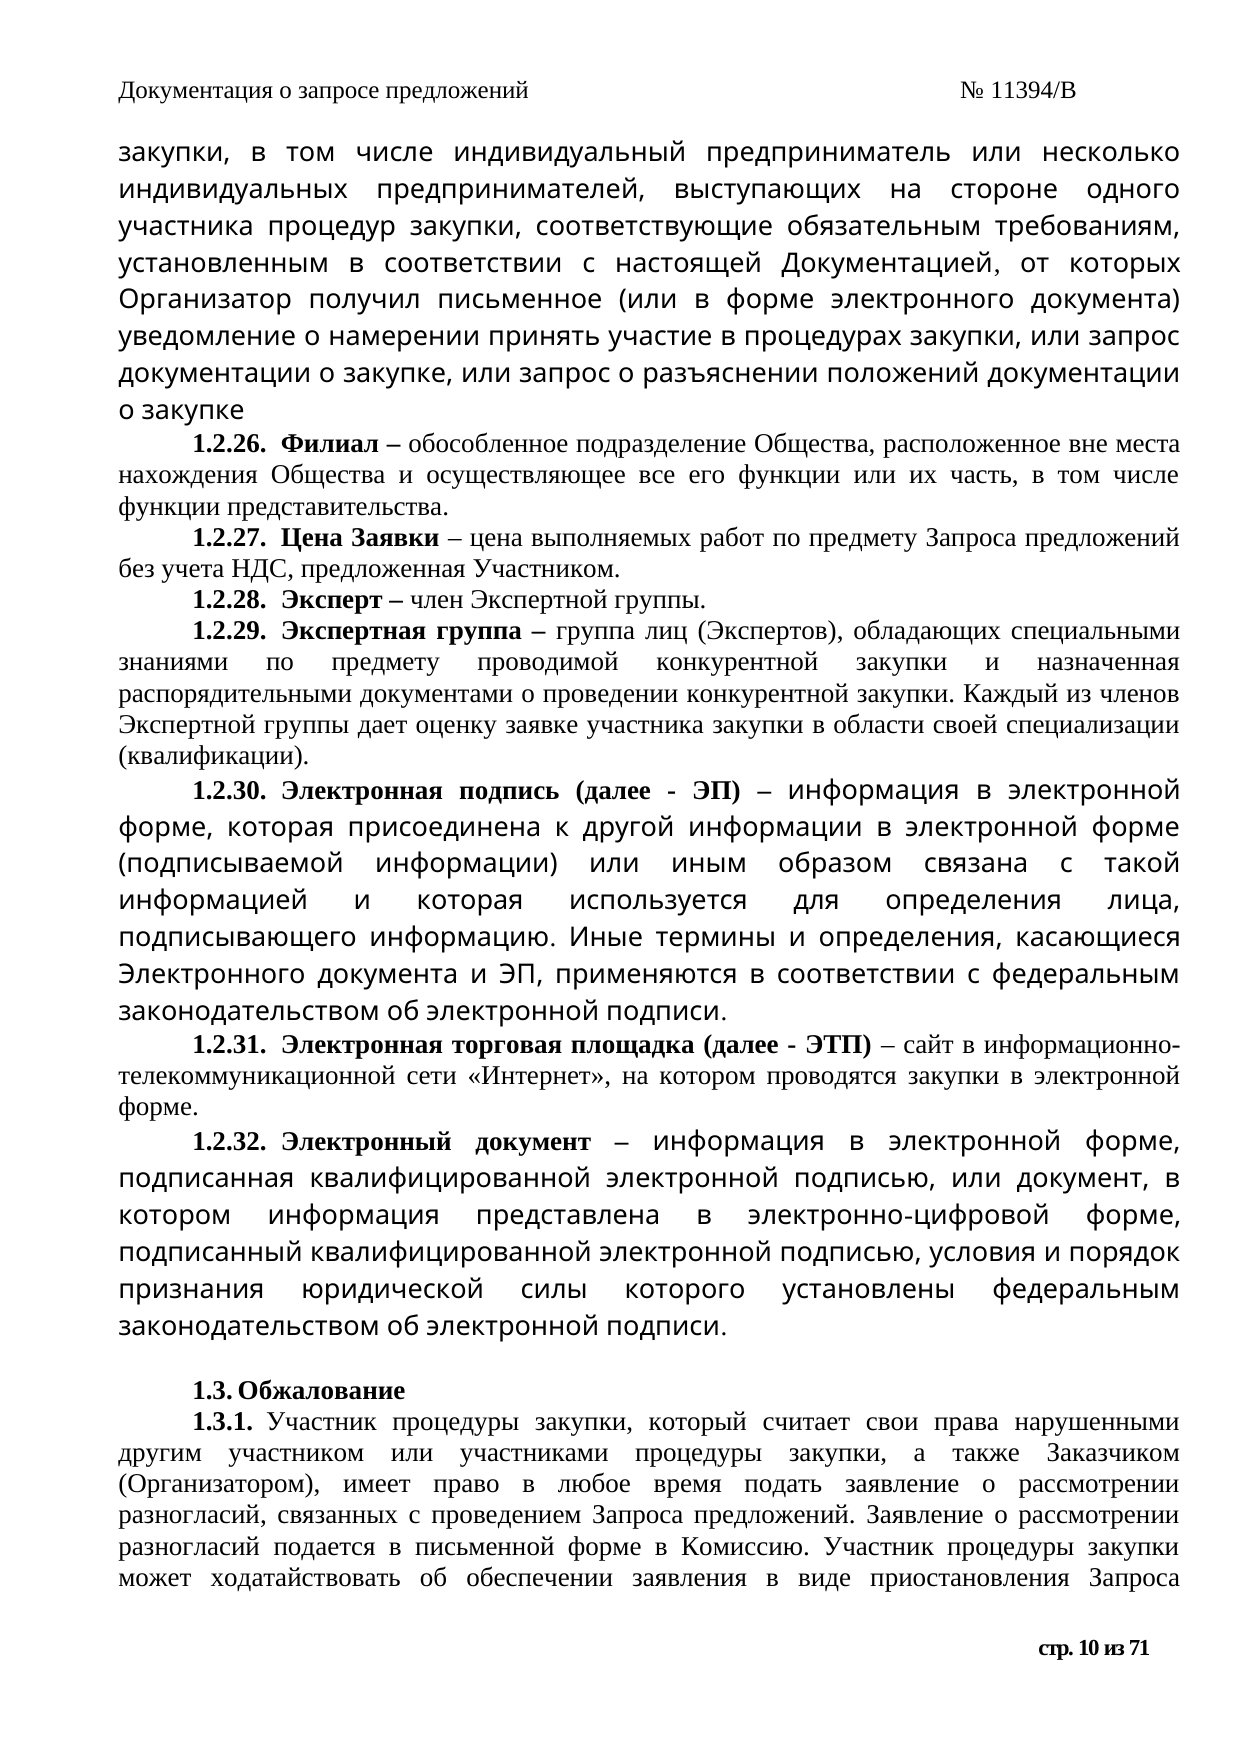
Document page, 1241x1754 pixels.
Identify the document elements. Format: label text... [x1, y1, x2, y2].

list Экспертная группа – группа лиц (Экспертов), обладающих специальными знаниями по предмету проводимой конкурентной закупки и назначенная распорядительными документами о проведении конкурентной закупки. Каждый из членов Экспертной группы дает оценку заявке участника закупки в области своей специализации (квалификации). [118, 614, 1181, 770]
list Цена Заявки – цена выполняемых работ по предмету Запроса предложений без учета НДС, предложенная Участником. [118, 521, 1181, 583]
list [118, 132, 1181, 427]
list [118, 1405, 1181, 1592]
list Филиал – обособленное подразделение Общества, расположенное вне места нахождения Общества и осуществляющее все его функции или их часть, в том числе функции представительства. [118, 427, 1181, 521]
list Электронная подпись (далее - ЭП) – информация в электронной форме, которая присоединена к другой информации в электронной форме (подписываемой информации) или иным образом связана с такой информацией и которая используется для определения лица, подписывающего информацию. Иные термины и определения, касающиеся Электронного документа и ЭП, применяются в соответствии с федеральным законодательством об электронной подписи. [118, 770, 1181, 1028]
list Эксперт – член Экспертной группы. [118, 583, 1181, 614]
subtitle Обжалование [118, 1374, 1181, 1405]
list Электронная торговая площадка (далее - ЭТП) – сайт в информационно-телекоммуникационной сети «Интернет», на котором проводятся закупки в электронной форме. [118, 1028, 1181, 1122]
list Электронный документ – информация в электронной форме, подписанная квалифицированной электронной подписью, или документ, в котором информация представлена в электронно-цифровой форме, подписанный квалифицированной электронной подписью, условия и порядок признания юридической силы которого установлены федеральным законодательством об электронной подписи. [118, 1122, 1181, 1343]
